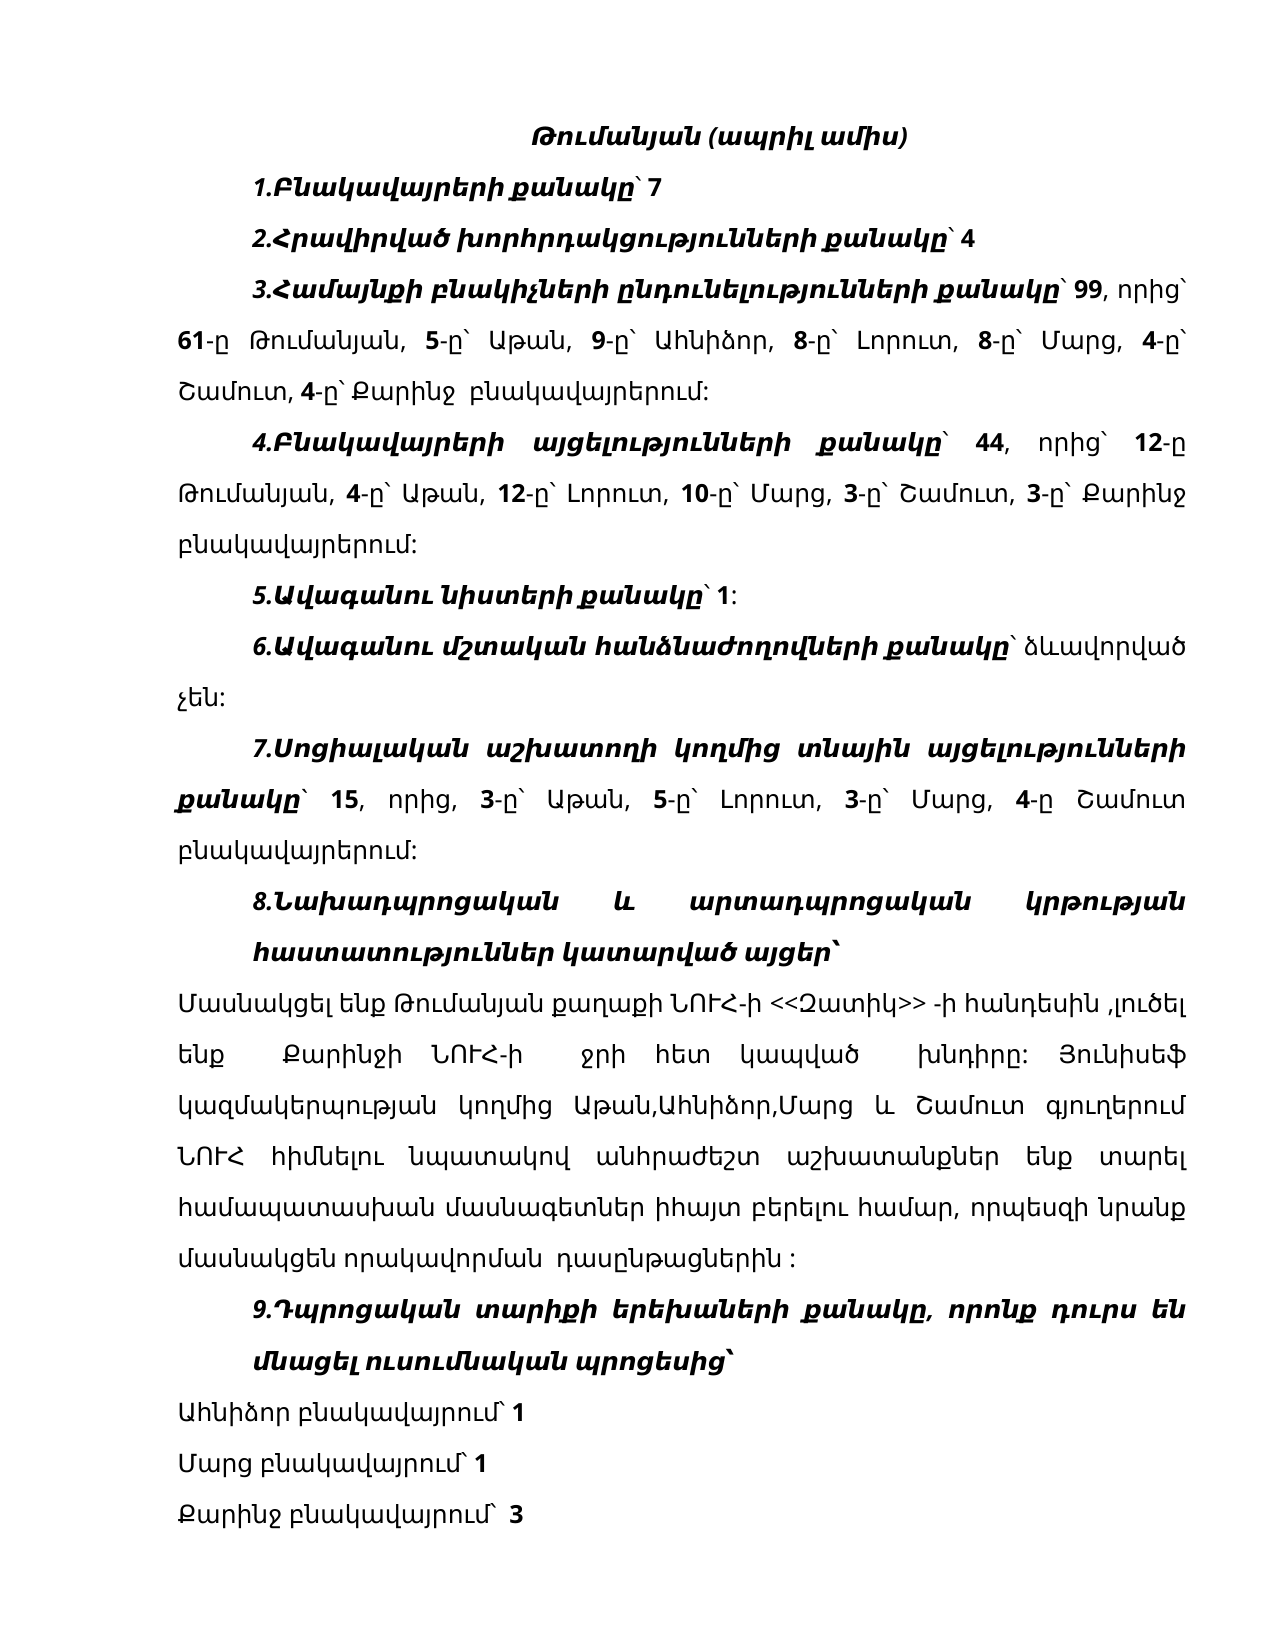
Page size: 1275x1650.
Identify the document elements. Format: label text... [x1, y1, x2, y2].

text Քարինջ բնակավայրում՝ 3 [177, 1496, 1186, 1530]
text 8.Նախադպրոցական և արտադպրոցական կրթության հաստատություններ կատարված այցեր՝ [252, 884, 1186, 969]
text Թումանյան (ապրիլ ամիս) [177, 118, 1186, 152]
text 6.Ավագանու մշտական հանձնաժողովների քանակը՝ ձևավորված չեն: [177, 628, 1186, 714]
text 5.Ավագանու նիստերի քանակը՝ 1: [177, 577, 1186, 612]
text Մարց բնակավայրում՝ 1 [177, 1445, 1186, 1479]
text 1.Բնակավայրերի քանակը՝ 7 [177, 169, 1186, 203]
text Մասնակցել ենք Թումանյան քաղաքի ՆՈՒՀ-ի <<Զատիկ>> -ի հանդեսին ,լուծել ենք Քարինջի ՆՈՒՀ-ի ջրի հետ կապված խնդիրը: Յունիսեֆ կազմակերպության կողմից Աթան,Ահնիձոր,Մարց և Շամուտ գյուղերում ՆՈՒՀ հիմնելու նպատակով անհրաժեշտ աշխատանքներ ենք տարել համապատասխան մասնագետներ իհայտ բերելու համար, որպեսզի նրանք մասնակցեն որակավորման դասընթացներին : [177, 986, 1186, 1275]
text Ահնիձոր բնակավայրում՝ 1 [177, 1394, 1186, 1428]
text 2.Հրավիրված խորհրդակցությունների քանակը՝ 4 [177, 220, 1186, 254]
text 9.Դպրոցական տարիքի երեխաների քանակը, որոնք դուրս են մնացել ուսումնական պրոցեսից՝ [252, 1292, 1186, 1377]
text 7.Սոցիալական աշխատողի կողմից տնային այցելությունների քանակը` 15, որից, 3-ը՝ Աթան, 5-ը՝ Լորուտ, 3-ը՝ Մարց, 4-ը Շամուտ բնակավայրերում: [177, 731, 1186, 867]
text 3.Համայնքի բնակիչների ընդունելությունների քանակը՝ 99, որից՝ 61-ը Թումանյան, 5-ը՝ Աթան, 9-ը՝ Ահնիձոր, 8-ը՝ Լորուտ, 8-ը՝ Մարց, 4-ը՝ Շամուտ, 4-ը՝ Քարինջ բնակավայրերում: [177, 271, 1186, 407]
text 4.Բնակավայրերի այցելությունների քանակը՝ 44, որից՝ 12-ը Թումանյան, 4-ը՝ Աթան, 12-ը՝ Լորուտ, 10-ը՝ Մարց, 3-ը՝ Շամուտ, 3-ը՝ Քարինջ բնակավայրերում: [177, 424, 1186, 561]
